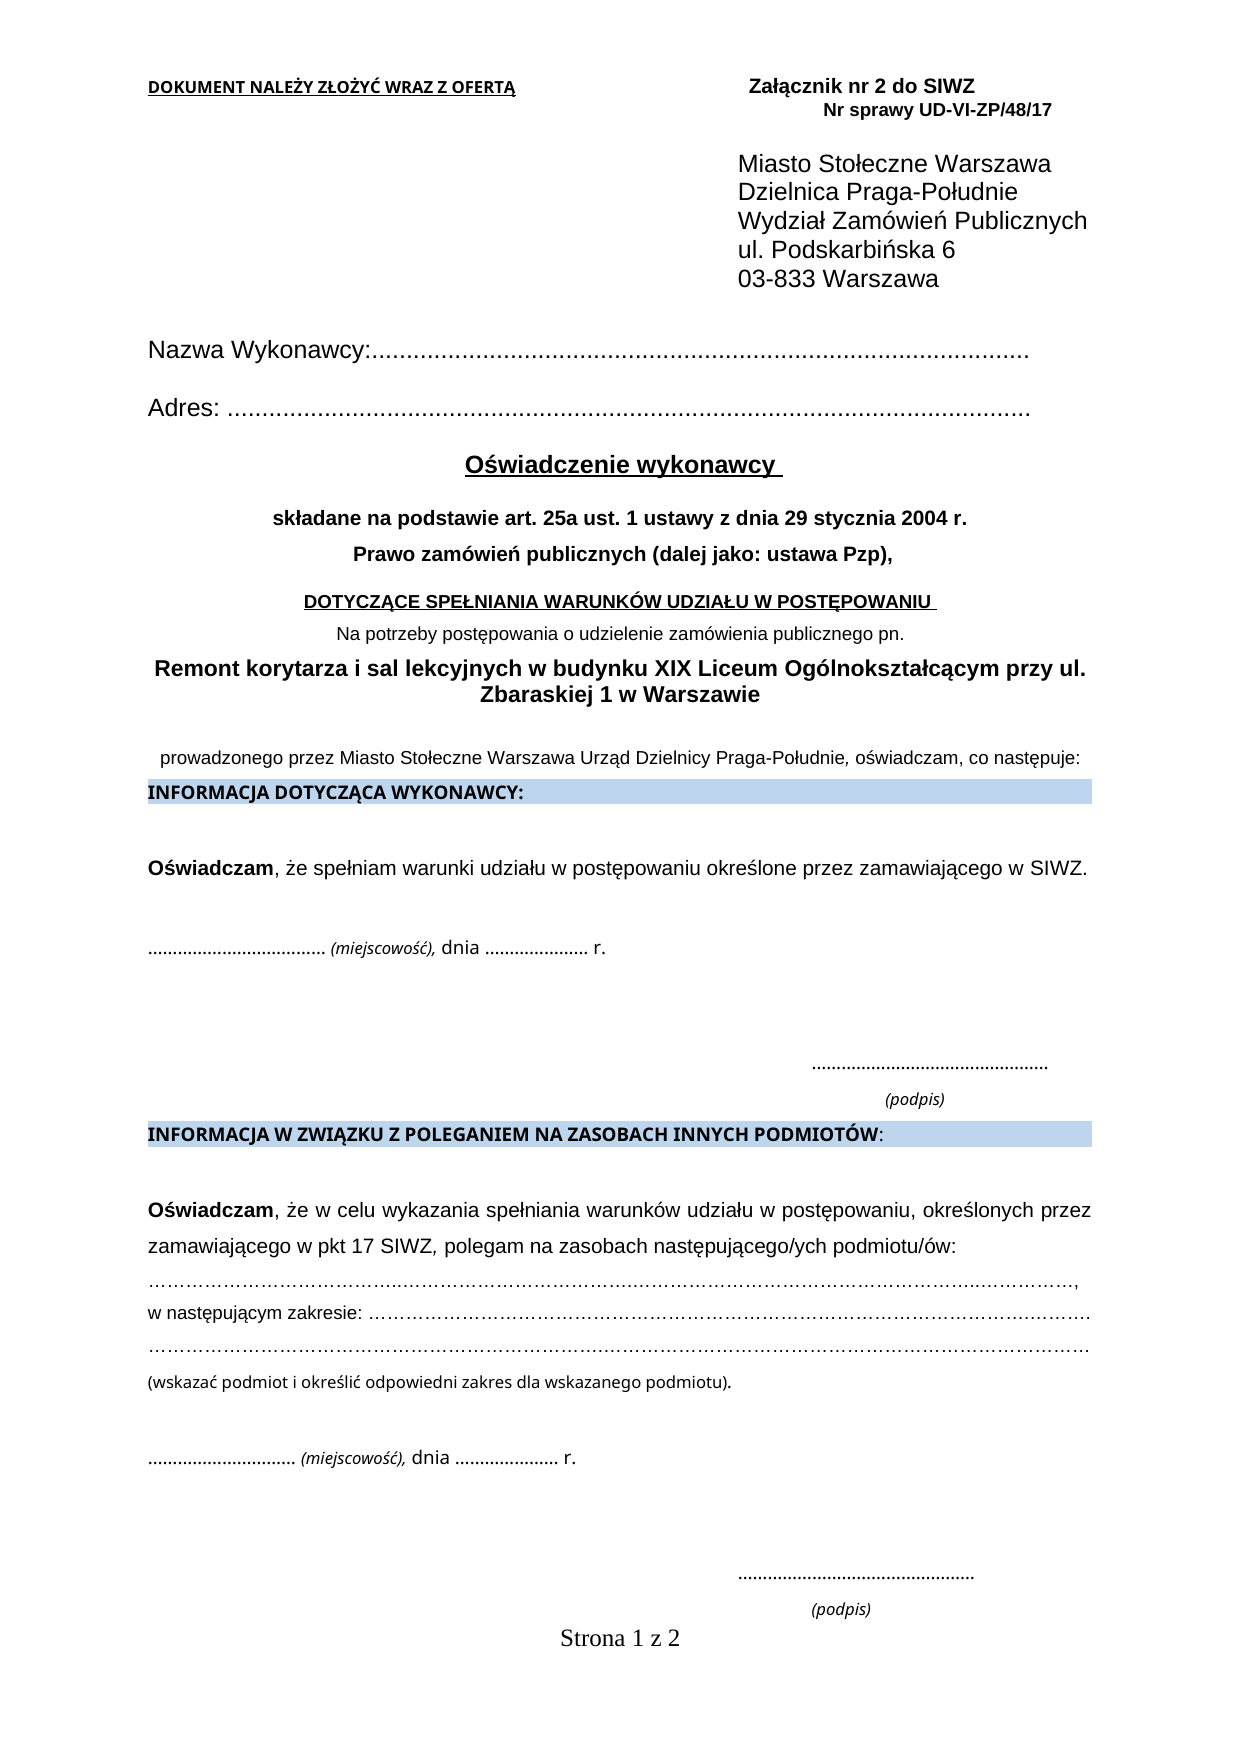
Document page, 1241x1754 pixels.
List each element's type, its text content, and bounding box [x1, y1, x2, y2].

text INFORMACJA W ZWIĄZKU Z POLEGANIEM NA ZASOBACH INNYCH PODMIOTÓW: [148, 1121, 1092, 1147]
text ………………………………………… [148, 1049, 1092, 1075]
text Wydział Zamówień Publicznych [148, 206, 1092, 235]
text Remont korytarza i sal lekcyjnych w budynku XIX Liceum Ogólnokształcącym przy ul. Zbaraskiej 1 w Warszawie [148, 655, 1092, 708]
text ………………………………………… [148, 1559, 1092, 1585]
text prowadzonego przez Miasto Stołeczne Warszawa Urząd Dzielnicy Praga-Południe, oświadczam, co następuje: [148, 747, 1092, 768]
text 03-833 Warszawa [148, 264, 1092, 292]
text …………………………………..……………………………….………………………………………………..……………, w następującym zakresie: …………………………………………………………………………………………….………. [148, 1270, 1092, 1324]
text ul. Podskarbińska 6 [148, 235, 1092, 264]
text (podpis) [811, 1087, 1092, 1110]
text ………………………… (miejscowość), dnia ………………… r. [148, 1445, 1092, 1470]
text ……………………………………………………………….…………………………………………………………………… (wskazać podmiot i określić odpowiedni zakres dla wskazanego podmiotu). [148, 1334, 1092, 1394]
text (podpis) [738, 1598, 1092, 1620]
text składane na podstawie art. 25a ust. 1 ustawy z dnia 29 stycznia 2004 r. [148, 506, 1092, 530]
text INFORMACJA DOTYCZĄCA WYKONAWCY: [148, 779, 1092, 804]
text ……………………………… (miejscowość), dnia ………………… r. [148, 934, 1092, 960]
text Miasto Stołeczne Warszawa [664, 149, 1092, 177]
text DOTYCZĄCE SPEŁNIANIA WARUNKÓW UDZIAŁU W POSTĘPOWANIU Na potrzeby postępowania o udzielenie zamówienia publicznego pn. [148, 591, 1092, 644]
text Adres: .................................................................................................................... [148, 393, 1092, 422]
text Oświadczenie wykonawcy [148, 451, 1092, 479]
text Prawo zamówień publicznych (dalej jako: ustawa Pzp), [148, 542, 1092, 566]
text Nazwa Wykonawcy:............................................................................................... [148, 336, 1092, 364]
text Oświadczam, że spełniam warunki udziału w postępowaniu określone przez zamawiającego w SIWZ. [148, 855, 1092, 879]
text Oświadczam, że w celu wykazania spełniania warunków udziału w postępowaniu, określonych przez zamawiającego w pkt 17 SIWZ, polegam na zasobach następującego/ych podmiotu/ów: [148, 1198, 1092, 1258]
text Dzielnica Praga-Południe [148, 177, 1092, 206]
